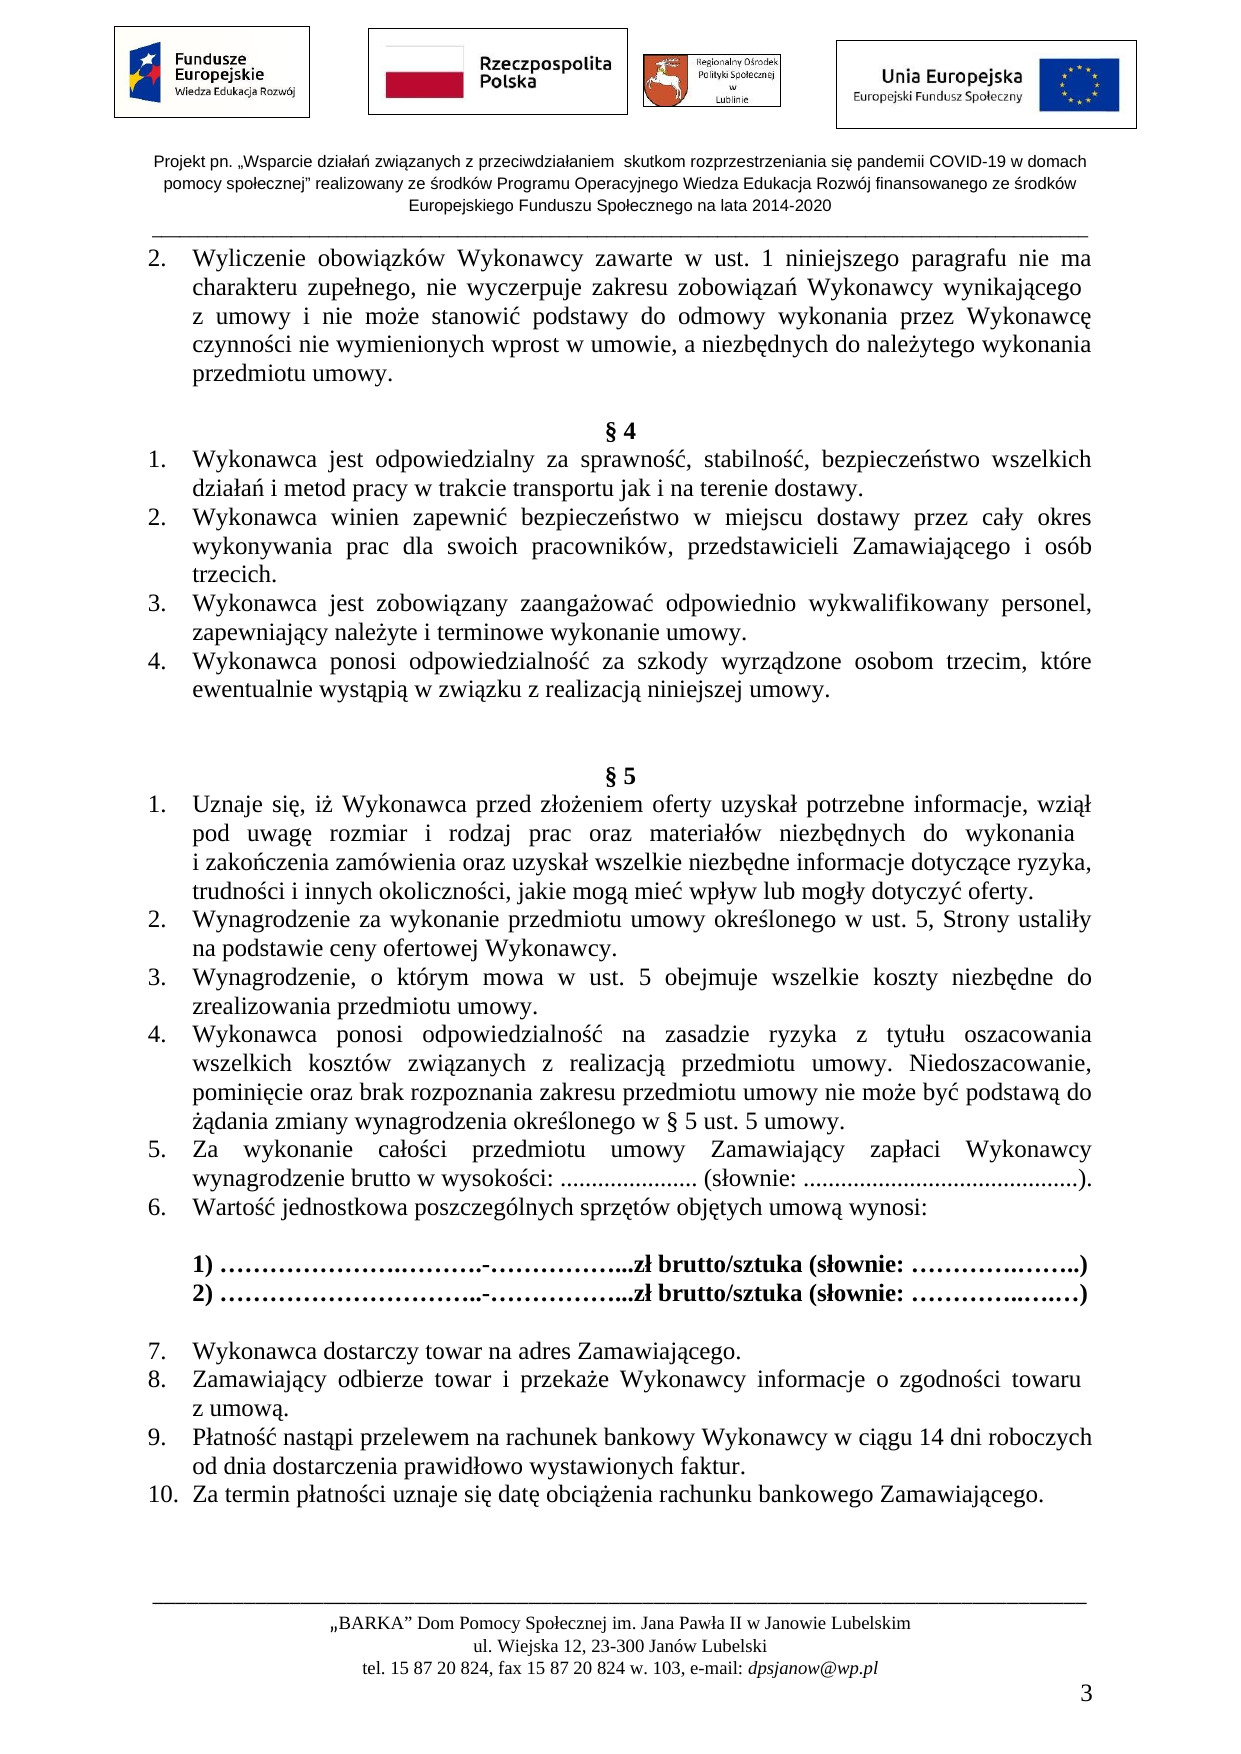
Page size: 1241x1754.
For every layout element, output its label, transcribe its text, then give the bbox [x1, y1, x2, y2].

list Wykonawca ponosi odpowiedzialność za szkody wyrządzone osobom trzecim, które ewentualnie wystąpią w związku z realizacją niniejszej umowy. [148, 646, 1093, 703]
list Płatność nastąpi przelewem na rachunek bankowy Wykonawcy w ciągu 14 dni roboczych od dnia dostarczenia prawidłowo wystawionych faktur. [148, 1422, 1093, 1479]
list Wykonawca winien zapewnić bezpieczeństwo w miejscu dostawy przez cały okres wykonywania prac dla swoich pracowników, przedstawicieli Zamawiającego i osób trzecich. [148, 502, 1093, 588]
list Za termin płatności uznaje się datę obciążenia rachunku bankowego Zamawiającego. [148, 1479, 1093, 1508]
list Wynagrodzenie, o którym mowa w ust. 5 obejmuje wszelkie koszty niezbędne do zrealizowania przedmiotu umowy. [148, 962, 1093, 1019]
text § 4 [148, 416, 1093, 444]
list Wykonawca jest odpowiedzialny za sprawność, stabilność, bezpieczeństwo wszelkich działań i metod pracy w trakcie transportu jak i na terenie dostawy. [148, 444, 1093, 502]
text 1) ………………….……….-……………...zł brutto/sztuka (słownie: ………….……..) [192, 1249, 1093, 1278]
picture [644, 55, 780, 106]
list Wykonawca dostarczy towar na adres Zamawiającego. [148, 1336, 1093, 1364]
list Zamawiający odbierze towar i przekaże Wykonawcy informacje o zgodności towaru z umową. [148, 1364, 1093, 1422]
picture [369, 29, 627, 114]
list Za wykonanie całości przedmiotu umowy Zamawiający zapłaci Wykonawcy wynagrodzenie brutto w wysokości: ...................... (słownie: ............................................). [148, 1134, 1093, 1192]
list Uznaje się, iż Wykonawca przed złożeniem oferty uzyskał potrzebne informacje, wziął pod uwagę rozmiar i rodzaj prac oraz materiałów niezbędnych do wykonania i zakończenia zamówienia oraz uzyskał wszelkie niezbędne informacje dotyczące ryzyka, trudności i innych okoliczności, jakie mogą mieć wpływ lub mogły dotyczyć oferty. [148, 789, 1093, 904]
text § 5 [148, 761, 1093, 789]
list Wartość jednostkowa poszczególnych sprzętów objętych umową wynosi: [148, 1192, 1093, 1221]
list Wykonawca jest zobowiązany zaangażować odpowiednio wykwalifikowany personel, zapewniający należyte i terminowe wykonanie umowy. [148, 588, 1093, 646]
text 2) …………………………..-……………...zł brutto/sztuka (słownie: …………..….…) [192, 1278, 1093, 1307]
list Wyliczenie obowiązków Wykonawcy zawarte w ust. 1 niniejszego paragrafu nie ma charakteru zupełnego, nie wyczerpuje zakresu zobowiązań Wykonawcy wynikającego z umowy i nie może stanowić podstawy do odmowy wykonania przez Wykonawcę czynności nie wymienionych wprost w umowie, a niezbędnych do należytego wykonania przedmiotu umowy. [148, 243, 1093, 387]
picture [837, 41, 1136, 128]
list Wynagrodzenie za wykonanie przedmiotu umowy określonego w ust. 5, Strony ustaliły na podstawie ceny ofertowej Wykonawcy. [148, 904, 1093, 962]
picture [115, 27, 309, 117]
list Wykonawca ponosi odpowiedzialność na zasadzie ryzyka z tytułu oszacowania wszelkich kosztów związanych z realizacją przedmiotu umowy. Niedoszacowanie, pominięcie oraz brak rozpoznania zakresu przedmiotu umowy nie może być podstawą do żądania zmiany wynagrodzenia określonego w § 5 ust. 5 umowy. [148, 1019, 1093, 1134]
